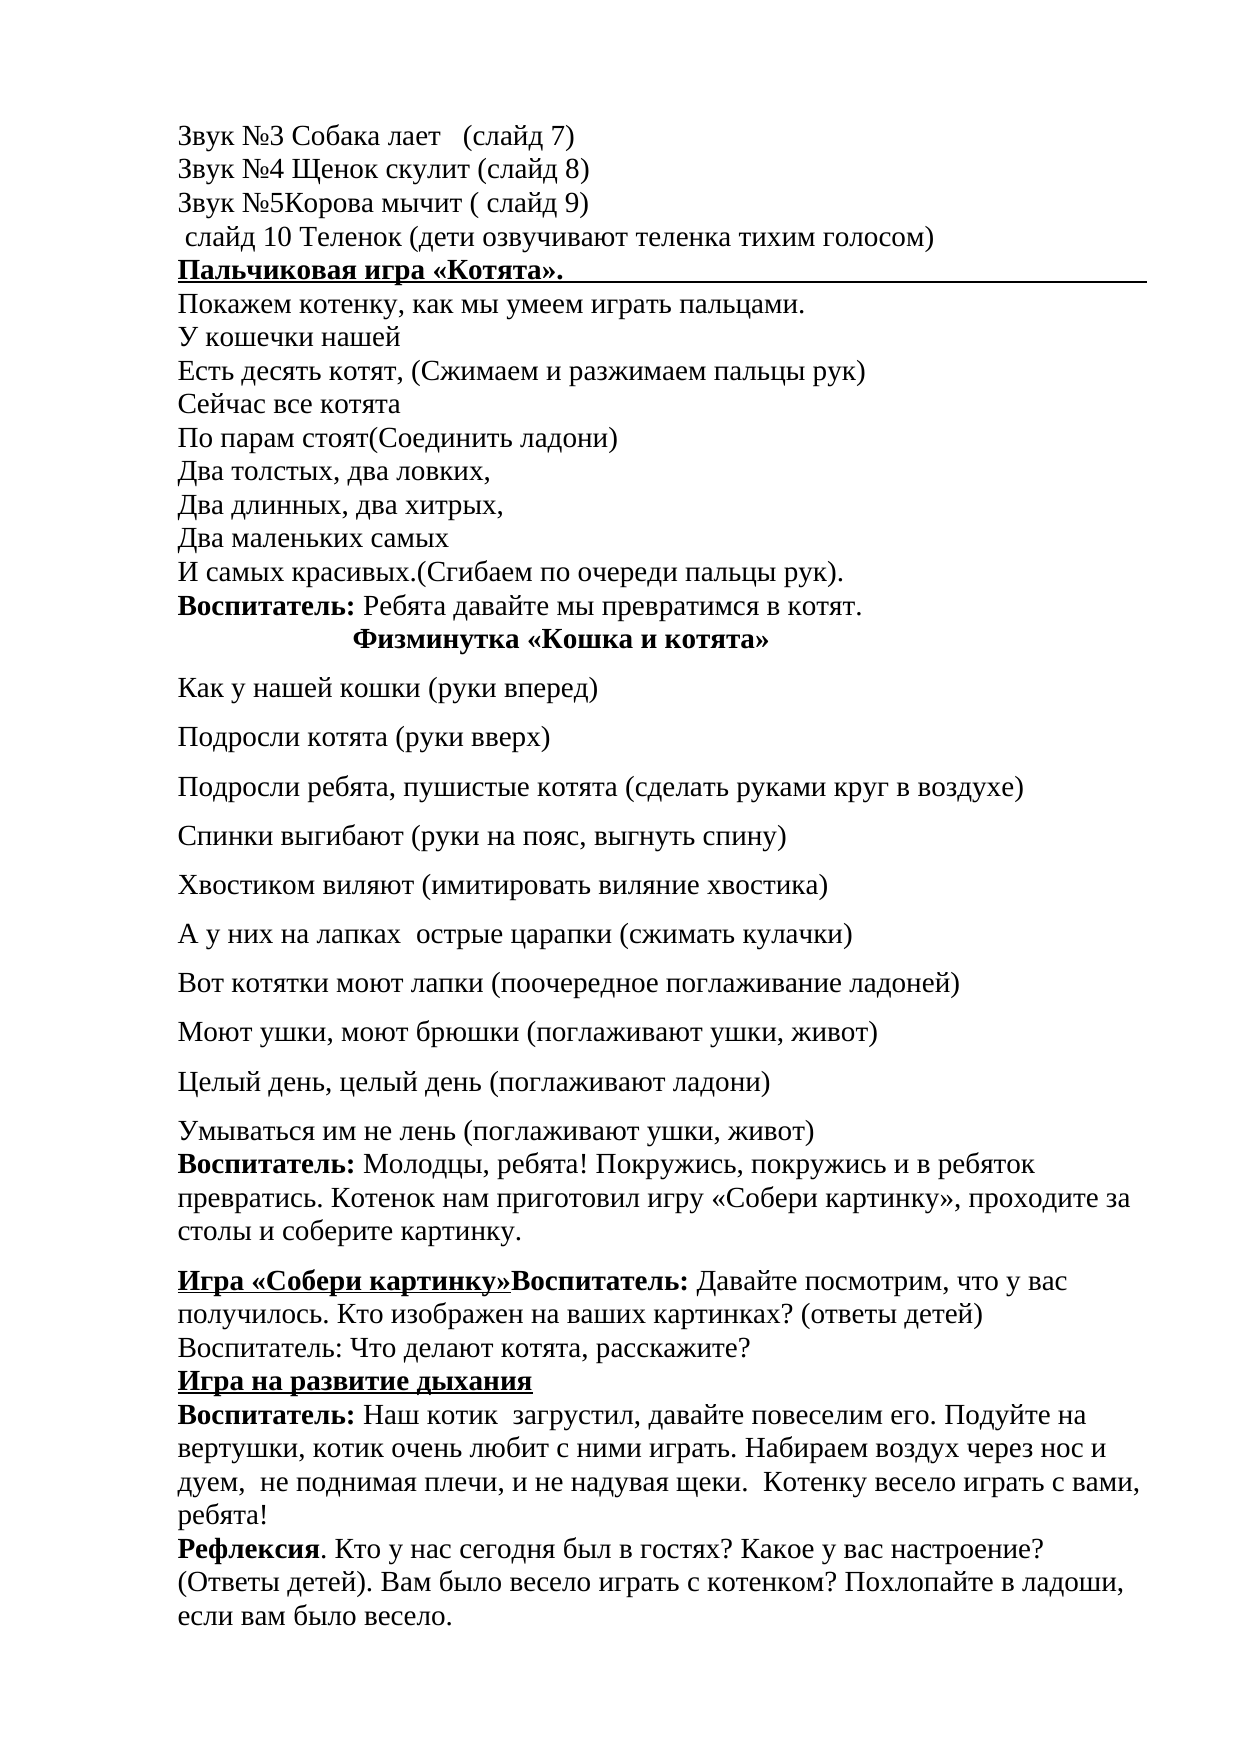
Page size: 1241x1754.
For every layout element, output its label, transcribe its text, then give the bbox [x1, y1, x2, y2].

text слайд 10 Теленок (дети озвучивают теленка тихим голосом) [177, 219, 1152, 252]
text Игра «Собери картинку»Воспитатель: Давайте посмотрим, что у вас получилось. Кто изображен на ваших картинках? (ответы детей) Воспитатель: Что делают котята, расскажите? Игра на развитие дыхания Воспитатель: Наш котик загрустил, давайте повеселим его. Подуйте на вертушки, котик очень любит с ними играть. Набираем воздух через нос и дуем, не поднимая плечи, и не надувая щеки. Котенку весело играть с вами, ребята! Рефлексия. Кто у нас сегодня был в гостях? Какое у вас настроение? (Ответы детей). Вам было весело играть с котенком? Похлопайте в ладоши, если вам было весело. [177, 1263, 1152, 1632]
text И самых красивых.(Сгибаем по очереди пальцы рук). [177, 554, 1152, 588]
text Звук №4 Щенок скулит (слайд 8) [177, 152, 1152, 185]
text Спинки выгибают (руки на пояс, выгнуть спину) [177, 818, 1152, 851]
text Два толстых, два ловких, [177, 453, 1152, 487]
text По парам стоят(Соединить ладони) [177, 420, 1152, 453]
text Два длинных, два хитрых, [177, 487, 1152, 521]
text Звук №5Корова мычит ( слайд 9) [177, 185, 1152, 219]
text Хвостиком виляют (имитировать виляние хвостика) [177, 867, 1152, 901]
text Пальчиковая игра «Котята». Покажем котенку, как мы умеем играть пальцами. [177, 252, 1152, 319]
text Моют ушки, моют брюшки (поглаживают ушки, живот) [177, 1014, 1152, 1048]
text Как у нашей кошки (руки вперед) [177, 670, 1152, 704]
text Два маленьких самых [177, 521, 1152, 554]
text Подросли котята (руки вверх) [177, 719, 1152, 753]
text Умываться им не лень (поглаживают ушки, живот) Воспитатель: Молодцы, ребята! Покружись, покружись и в ребяток превратись. Котенок нам приготовил игру «Собери картинку», проходите за столы и соберите картинку. [177, 1113, 1152, 1247]
text Воспитатель: Ребята давайте мы превратимся в котят. [177, 588, 1152, 621]
text Целый день, целый день (поглаживают ладони) [177, 1064, 1152, 1097]
text А у них на лапках острые царапки (сжимать кулачки) [177, 916, 1152, 950]
text Звук №3 Собака лает (слайд 7) [177, 118, 1152, 152]
text Физминутка «Кошка и котята» [177, 621, 1152, 655]
text Вот котятки моют лапки (поочередное поглаживание ладоней) [177, 965, 1152, 999]
text Есть десять котят, (Сжимаем и разжимаем пальцы рук) [177, 353, 1152, 386]
text Подросли ребята, пушистые котята (сделать руками круг в воздухе) [177, 769, 1152, 802]
text Сейчас все котята [177, 386, 1152, 420]
text У кошечки нашей [177, 319, 1152, 353]
